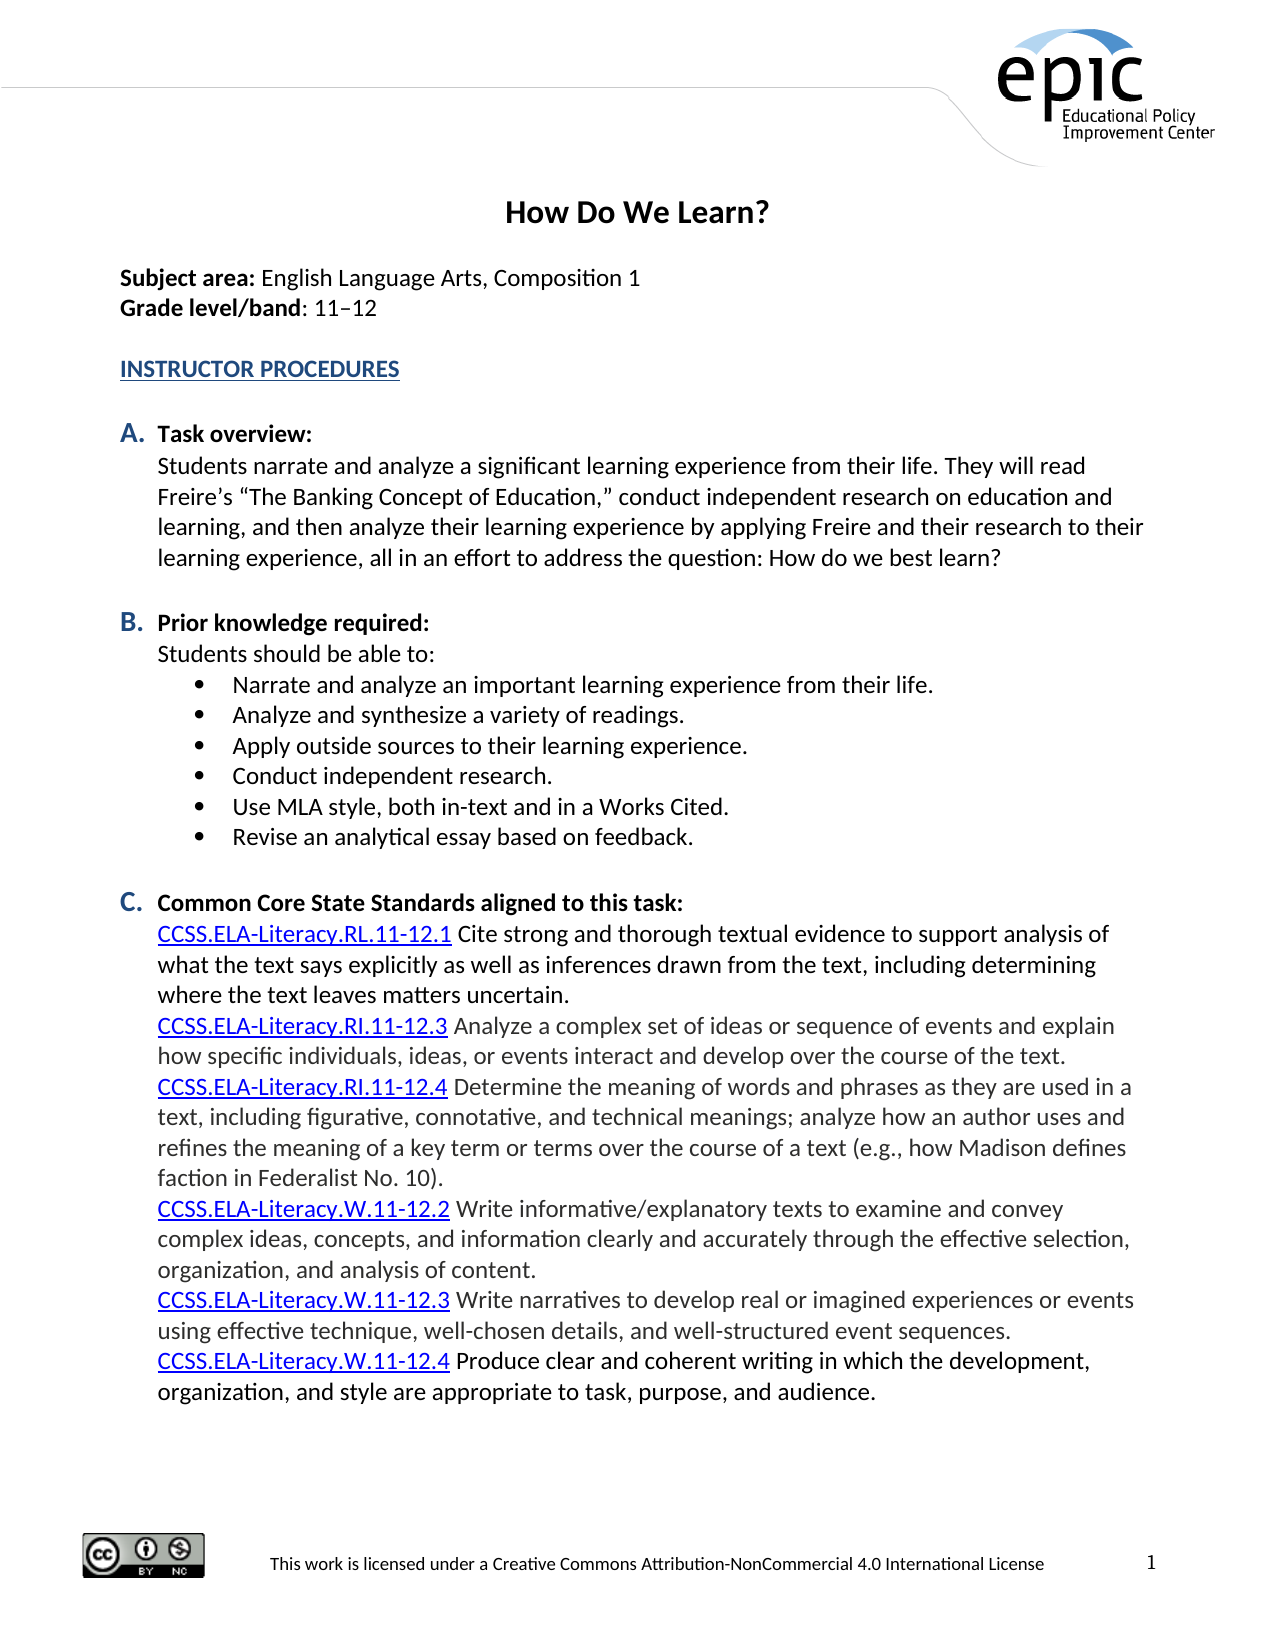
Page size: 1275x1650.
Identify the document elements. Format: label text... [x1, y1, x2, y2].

text CCSS.ELA-Literacy.W.11-12.2 Write informative/explanatory texts to examine and convey complex ideas, concepts, and information clearly and accurately through the effective selection, organization, and analysis of content. [157, 1193, 1155, 1284]
list Conduct independent research. [195, 761, 1155, 791]
text Grade level/band: 11–12 [120, 292, 1155, 323]
list Narrate and analyze an important learning experience from their life. [195, 669, 1155, 699]
text CCSS.ELA-Literacy.W.11-12.3 Write narratives to develop real or imagined experiences or events using effective technique, well-chosen details, and well-structured event sequences. [157, 1284, 1155, 1346]
text CCSS.ELA-Literacy.RI.11-12.3 Analyze a complex set of ideas or sequence of events and explain how specific individuals, ideas, or events interact and develop over the course of the text. [157, 1010, 1155, 1071]
text CCSS.ELA-Literacy.RL.11-12.1 Cite strong and thorough textual evidence to support analysis of what the text says explicitly as well as inferences drawn from the text, including determining where the text leaves matters uncertain. [157, 918, 1155, 1010]
text Students narrate and analyze a significant learning experience from their life. They will read Freire’s “The Banking Concept of Education,” conduct independent research on education and learning, and then analyze their learning experience by applying Freire and their research to their learning experience, all in an effort to address the question: How do we best learn? [157, 450, 1155, 572]
list Task overview: [120, 414, 1155, 450]
text CCSS.ELA-Literacy.RI.11-12.4 Determine the meaning of words and phrases as they are used in a text, including figurative, connotative, and technical meanings; analyze how an author uses and refines the meaning of a key term or terms over the course of a text (e.g., how Madison defines faction in Federalist No. 10). [157, 1071, 1155, 1193]
picture [0, 28, 1271, 166]
text How Do We Learn? [120, 191, 1155, 231]
text CCSS.ELA-Literacy.W.11-12.4 Produce clear and coherent writing in which the development, organization, and style are appropriate to task, purpose, and audience. [157, 1346, 1155, 1407]
list Common Core State Standards aligned to this task: [120, 883, 1155, 918]
list Prior knowledge required: [120, 603, 1155, 638]
list Apply outside sources to their learning experience. [195, 730, 1155, 761]
list Analyze and synthesize a variety of readings. [195, 699, 1155, 730]
text INSTRUCTOR PROCEDURES [120, 353, 1155, 384]
picture [82, 1533, 205, 1578]
text Students should be able to: [157, 638, 1155, 669]
list Use MLA style, both in-text and in a Works Cited. [195, 791, 1155, 822]
list Revise an analytical essay based on feedback. [195, 822, 1155, 852]
text Subject area: English Language Arts, Composition 1 [120, 262, 1155, 292]
